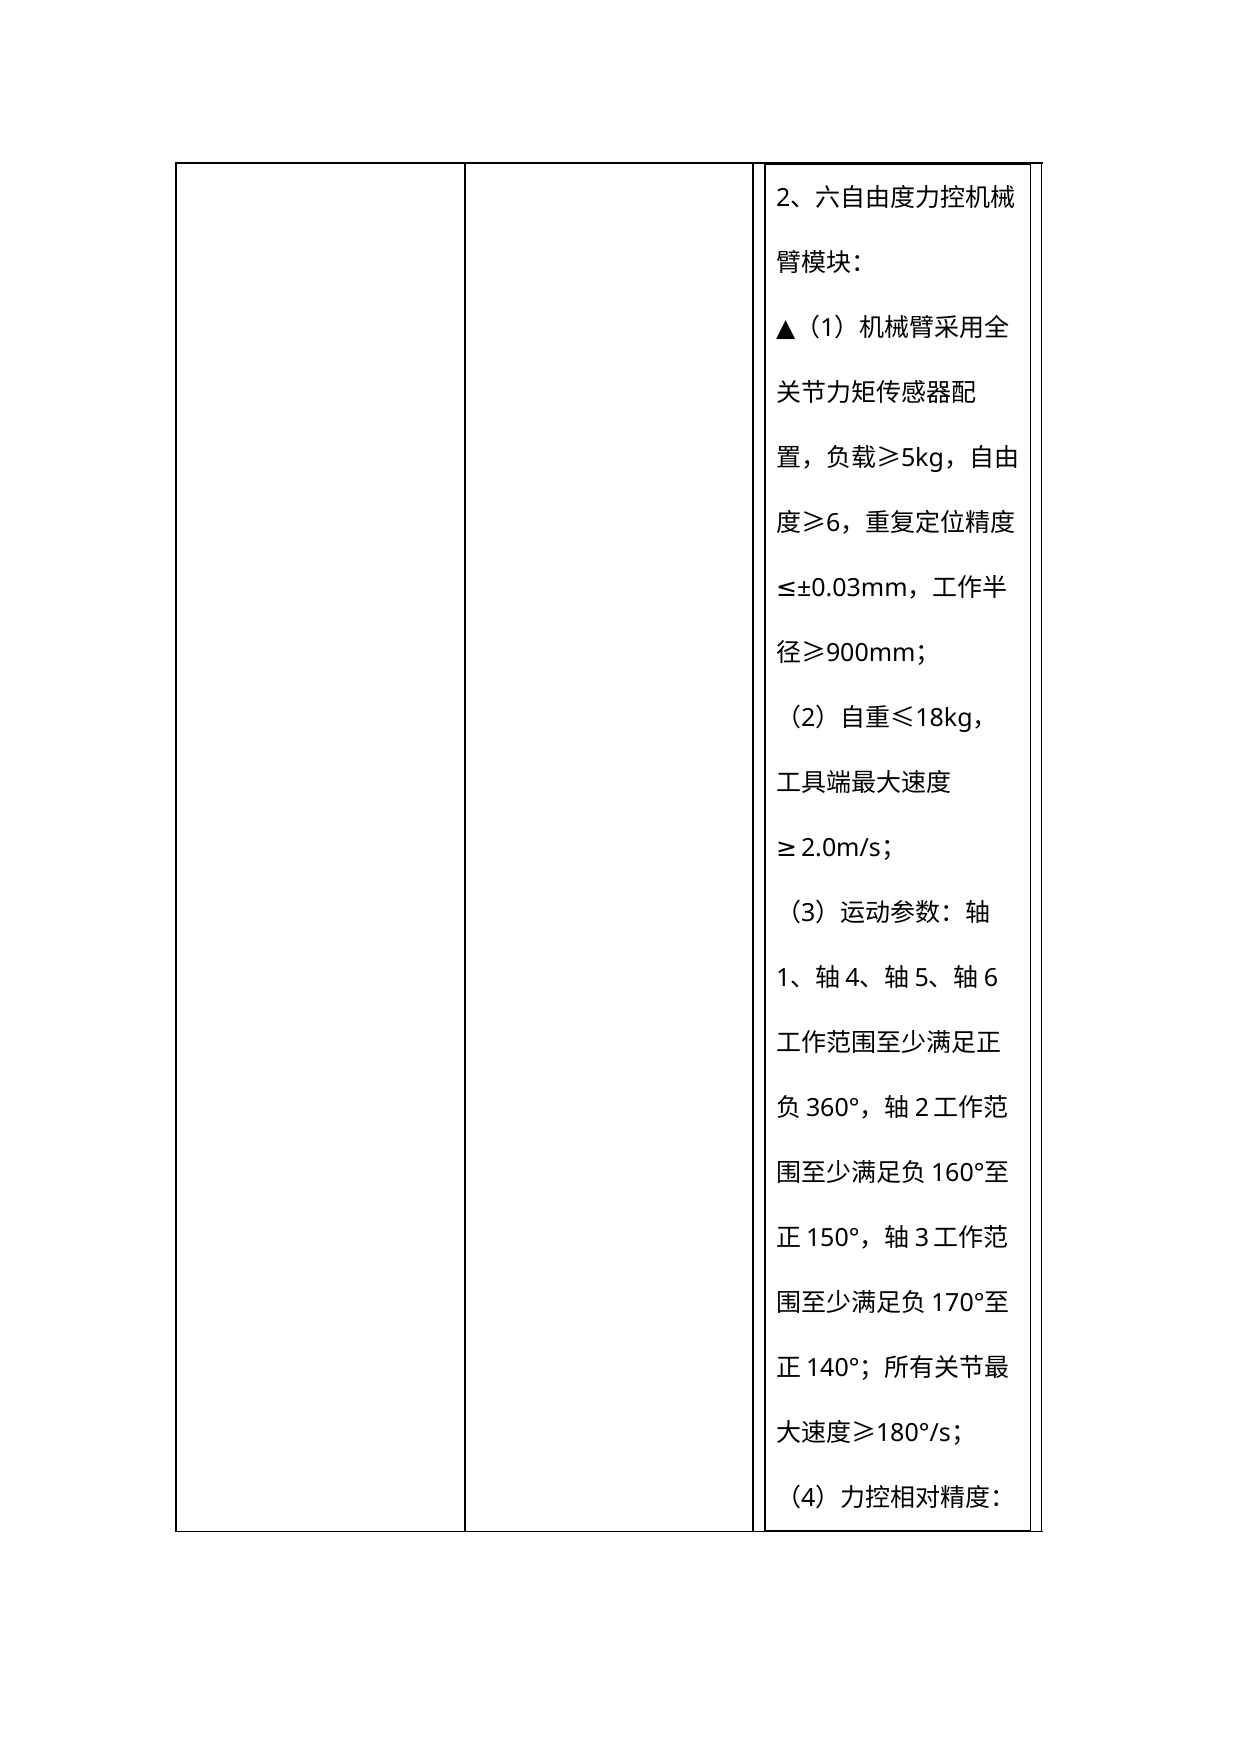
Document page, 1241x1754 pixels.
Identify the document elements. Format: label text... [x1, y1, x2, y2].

table_cell 1 [177, 164, 464, 1531]
table_cell [766, 165, 1030, 1530]
table_cell [466, 164, 752, 1531]
table_cell [1031, 164, 1041, 1531]
table_cell [754, 164, 764, 1531]
